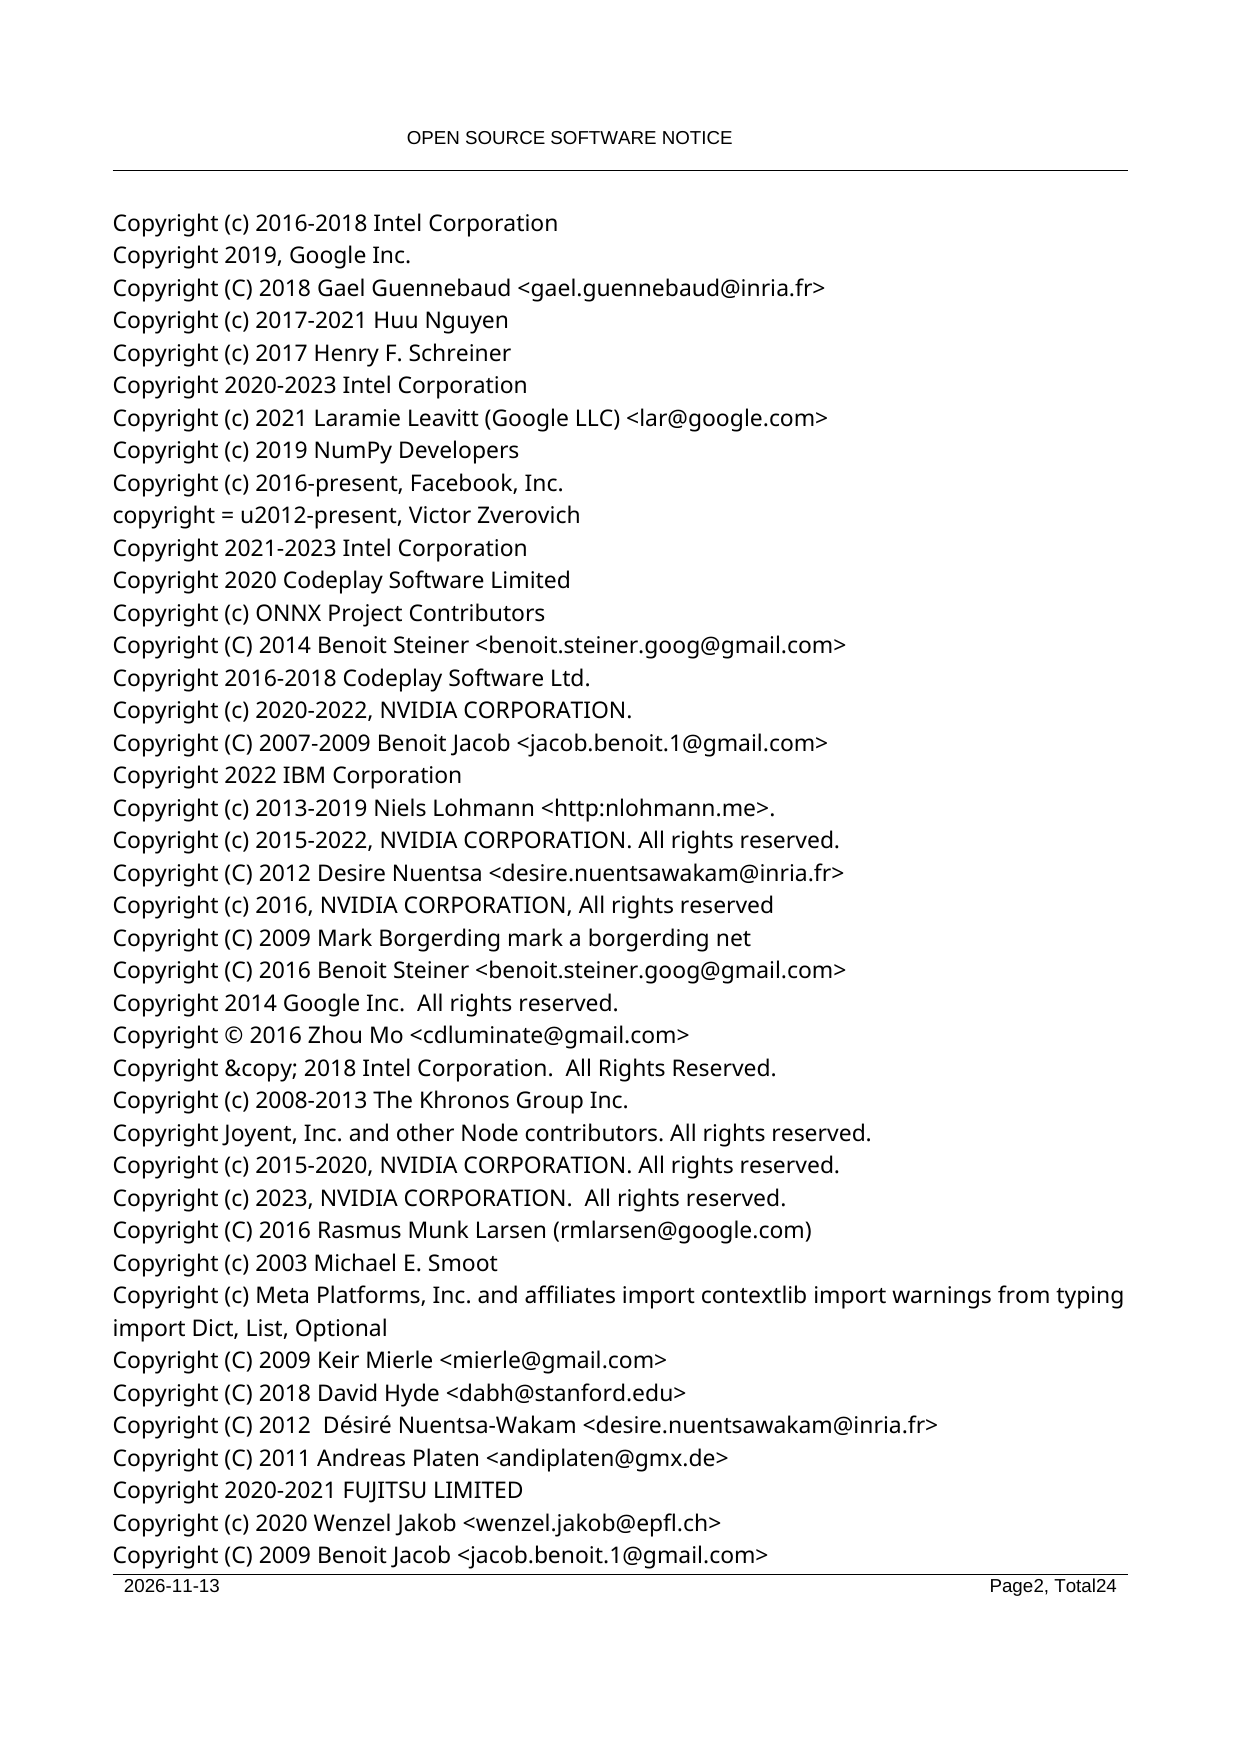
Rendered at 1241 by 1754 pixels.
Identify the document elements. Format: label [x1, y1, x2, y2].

text [112, 206, 1128, 1571]
